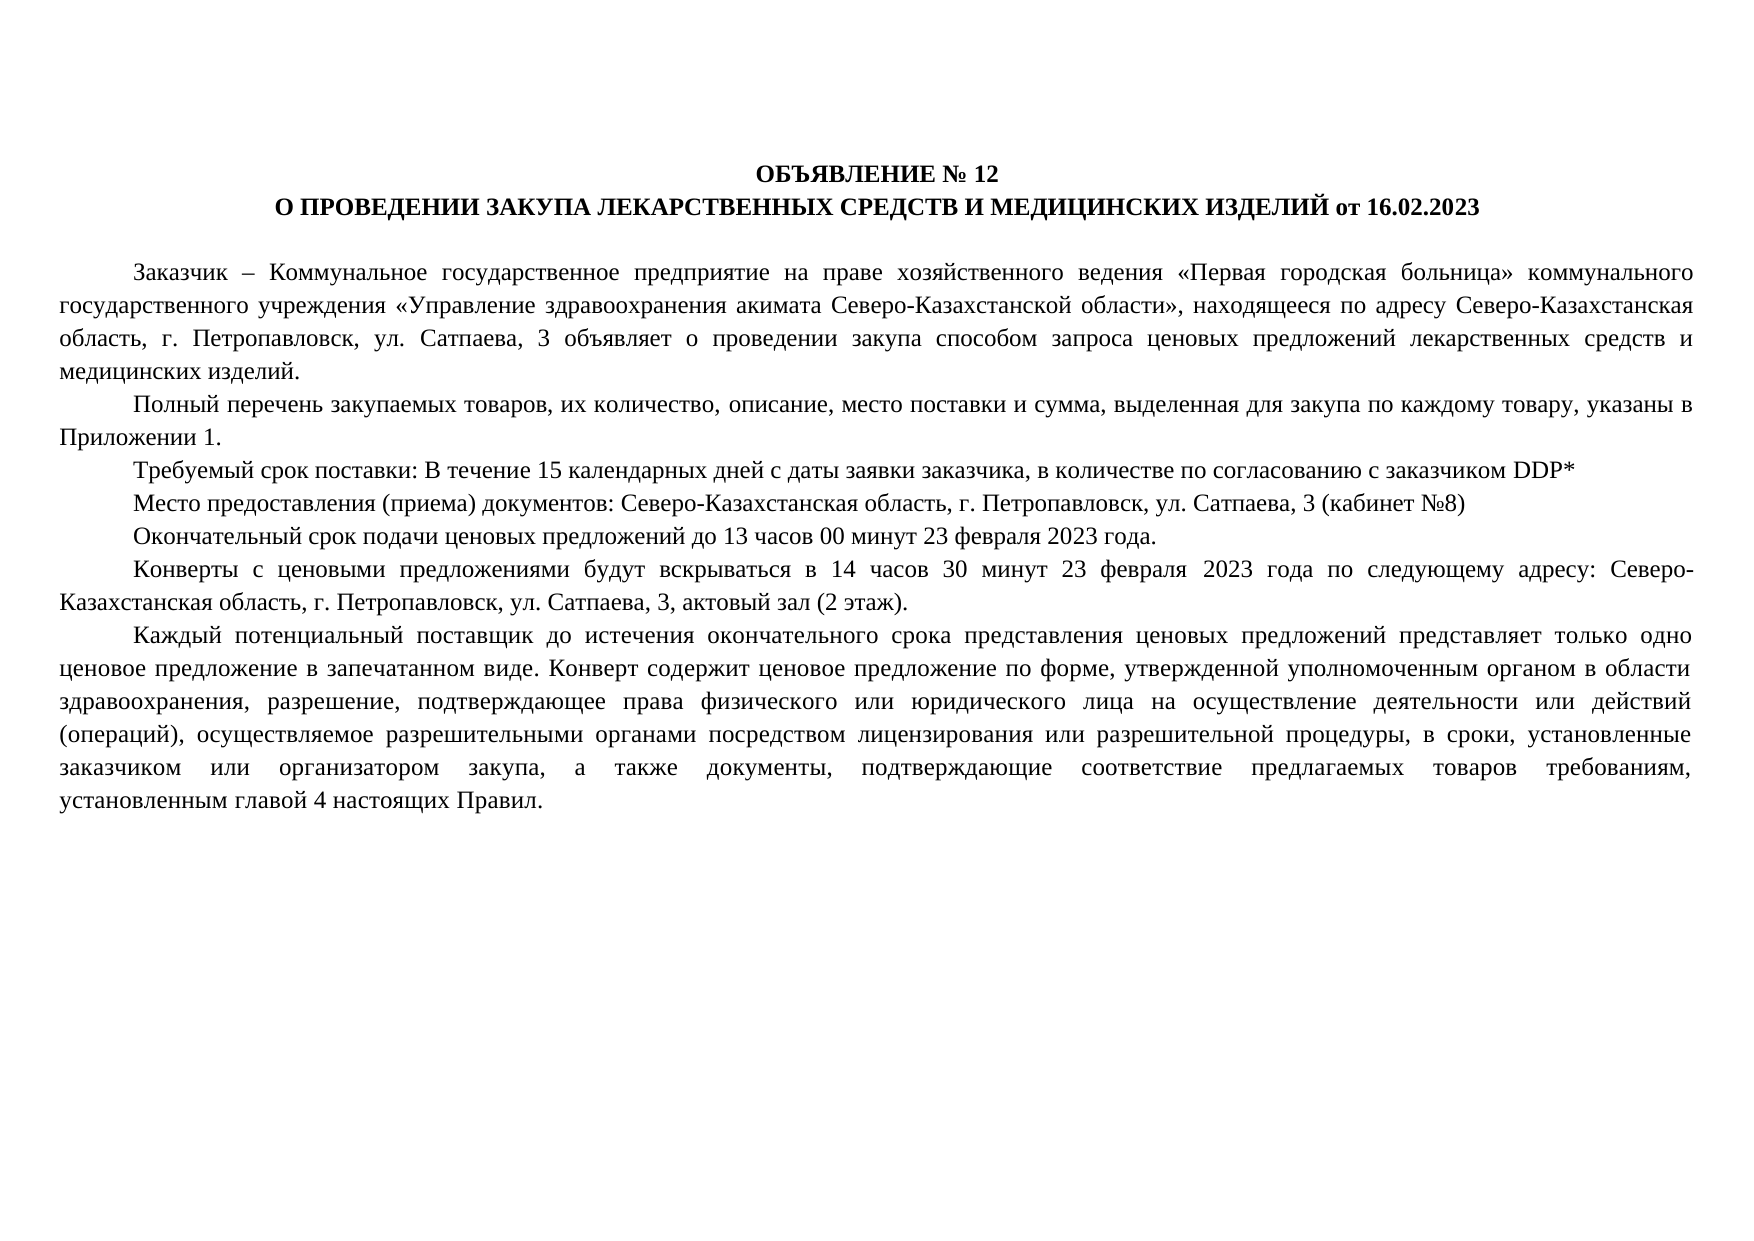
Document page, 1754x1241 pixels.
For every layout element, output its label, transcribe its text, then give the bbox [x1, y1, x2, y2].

text Каждый потенциальный поставщик до истечения окончательного срока представления ценовых предложений представляет только одно ценовое предложение в запечатанном виде. Конверт содержит ценовое предложение по форме, утвержденной уполномоченным органом в области здравоохранения, разрешение, подтверждающее права физического или юридического лица на осуществление деятельности или действий (операций), осуществляемое разрешительными органами посредством лицензирования или разрешительной процедуры, в сроки, установленные заказчиком или организатором закупа, а также документы, подтверждающие соответствие предлагаемых товаров требованиям, установленным главой 4 настоящих Правил. [59, 620, 1695, 654]
text ОБЪЯВЛЕНИЕ № 12 [59, 159, 1695, 187]
text Место предоставления (приема) документов: Северо-Казахстанская область, г. Петропавловск, ул. Сатпаева, 3 (кабинет №8) [59, 488, 1695, 517]
text Окончательный срок подачи ценовых предложений до 13 часов 00 минут 23 февраля 2023 года. [59, 521, 1695, 550]
text Требуемый срок поставки: В течение 15 календарных дней с даты заявки заказчика, в количестве по согласованию с заказчиком DDP* [59, 455, 1695, 484]
text Полный перечень закупаемых товаров, их количество, описание, место поставки и сумма, выделенная для закупа по каждому товару, указаны в Приложении 1. [59, 389, 1695, 451]
text О ПРОВЕДЕНИИ ЗАКУПА ЛЕКАРСТВЕННЫХ СРЕДСТВ И МЕДИЦИНСКИХ ИЗДЕЛИЙ от 16.02.2023 [59, 192, 1695, 220]
text Заказчик – Коммунальное государственное предприятие на праве хозяйственного ведения «Первая городская больница» коммунального государственного учреждения «Управление здравоохранения акимата Северо-Казахстанской области», находящееся по адресу Северо-Казахстанская область, г. Петропавловск, ул. Сатпаева, 3 объявляет о проведении закупа способом запроса ценовых предложений лекарственных средств и медицинских изделий. [59, 257, 1695, 385]
text Конверты с ценовыми предложениями будут вскрываться в 14 часов 30 минут 23 февраля 2023 года по следующему адресу: Северо-Казахстанская область, г. Петропавловск, ул. Сатпаева, 3, актовый зал (2 этаж). [59, 554, 1695, 616]
text Каждый потенциальный поставщик до истечения окончательного срока представления ценовых предложений представляет только одно ценовое предложение в запечатанном виде. Конверт содержит ценовое предложение по форме, утвержденной уполномоченным органом в области здравоохранения, разрешение, подтверждающее права физического или юридического лица на осуществление деятельности или действий (операций), осуществляемое разрешительными органами посредством лицензирования или разрешительной процедуры, в сроки, установленные заказчиком или организатором закупа, а также документы, подтверждающие соответствие предлагаемых товаров требованиям, установленным главой 4 настоящих Правил. [59, 781, 1695, 814]
